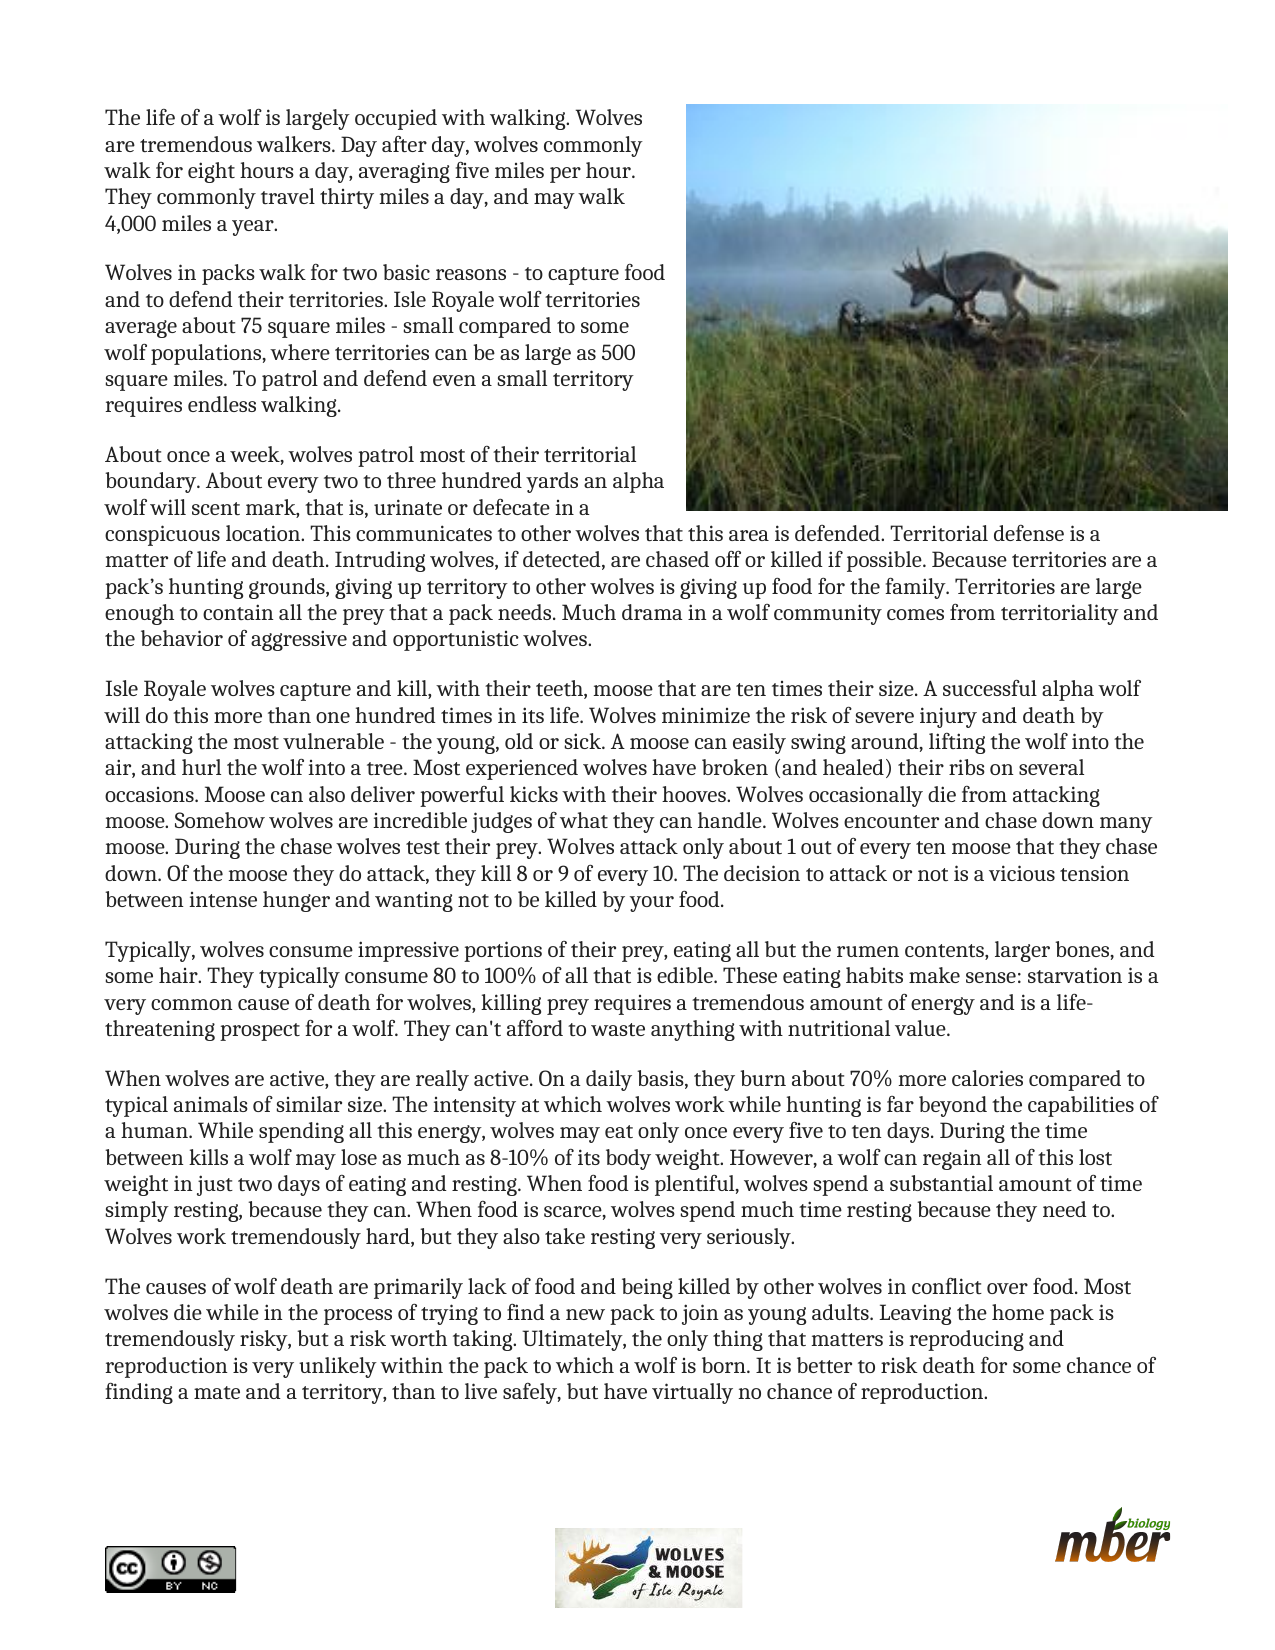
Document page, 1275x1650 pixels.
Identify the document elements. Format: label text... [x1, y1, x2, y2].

picture [1055, 1507, 1171, 1562]
text Typically, wolves consume impressive portions of their prey, eating all but the rumen contents, larger bones, and some hair. They typically consume 80 to 100% of all that is edible. These eating habits make sense: starvation is a very common cause of death for wolves, killing prey requires a tremendous amount of energy and is a life-threatening prospect for a wolf. They can't afford to waste anything with nutritional value. [105, 937, 1170, 1042]
picture [686, 104, 1228, 511]
picture [555, 1528, 743, 1608]
picture [105, 1546, 237, 1593]
text Isle Royale wolves capture and kill, with their teeth, moose that are ten times their size. A successful alpha wolf will do this more than one hundred times in its life. Wolves minimize the risk of severe injury and death by attacking the most vulnerable - the young, old or sick. A moose can easily swing around, lifting the wolf into the air, and hurl the wolf into a tree. Most experienced wolves have broken (and healed) their ribs on several occasions. Moose can also deliver powerful kicks with their hooves. Wolves occasionally die from attacking moose. Somehow wolves are incredible judges of what they can handle. Wolves encounter and chase down many moose. During the chase wolves test their prey. Wolves attack only about 1 out of every ten moose that they chase down. Of the moose they do attack, they kill 8 or 9 of every 10. The decision to attack or not is a vicious tension between intense hunger and wanting not to be killed by your food. [105, 676, 1170, 913]
text The causes of wolf death are primarily lack of food and being killed by other wolves in conflict over food. Most wolves die while in the process of trying to find a new pack to join as young adults. Leaving the home pack is tremendously risky, but a risk worth taking. Ultimately, the only thing that matters is reproducing and reproduction is very unlikely within the pack to which a wolf is born. It is better to risk death for some chance of finding a mate and a territory, than to live safely, but have virtually no chance of reproduction. [105, 1273, 1170, 1405]
text The life of a wolf is largely occupied with walking. Wolves are tremendous walkers. Day after day, wolves commonly walk for eight hours a day, averaging five miles per hour. They commonly travel thirty miles a day, and may walk 4,000 miles a year. [105, 105, 686, 237]
text When wolves are active, they are really active. On a daily basis, they burn about 70% more calories compared to typical animals of similar size. The intensity at which wolves work while hunting is far beyond the capabilities of a human. While spending all this energy, wolves may eat only once every five to ten days. During the time between kills a wolf may lose as much as 8-10% of its body weight. However, a wolf can regain all of this lost weight in just two days of eating and resting. When food is plentiful, wolves spend a substantial amount of time simply resting, because they can. When food is scarce, wolves spend much time resting because they need to. Wolves work tremendously hard, but they also take resting very seriously. [105, 1066, 1170, 1250]
text Wolves in packs walk for two basic reasons - to capture food and to defend their territories. Isle Royale wolf territories average about 75 square miles - small compared to some wolf populations, where territories can be as large as 500 square miles. To patrol and defend even a small territory requires endless walking. [105, 260, 686, 418]
text About once a week, wolves patrol most of their territorial boundary. About every two to three hundred yards an alpha wolf will scent mark, that is, urinate or defecate in a conspicuous location. This communicates to other wolves that this area is defended. Territorial defense is a matter of life and death. Intruding wolves, if detected, are chased off or killed if possible. Because territories are a pack’s hunting grounds, giving up territory to other wolves is giving up food for the family. Territories are large enough to contain all the prey that a pack needs. Much drama in a wolf community comes from territoriality and the behavior of aggressive and opportunistic wolves. [105, 442, 1170, 653]
